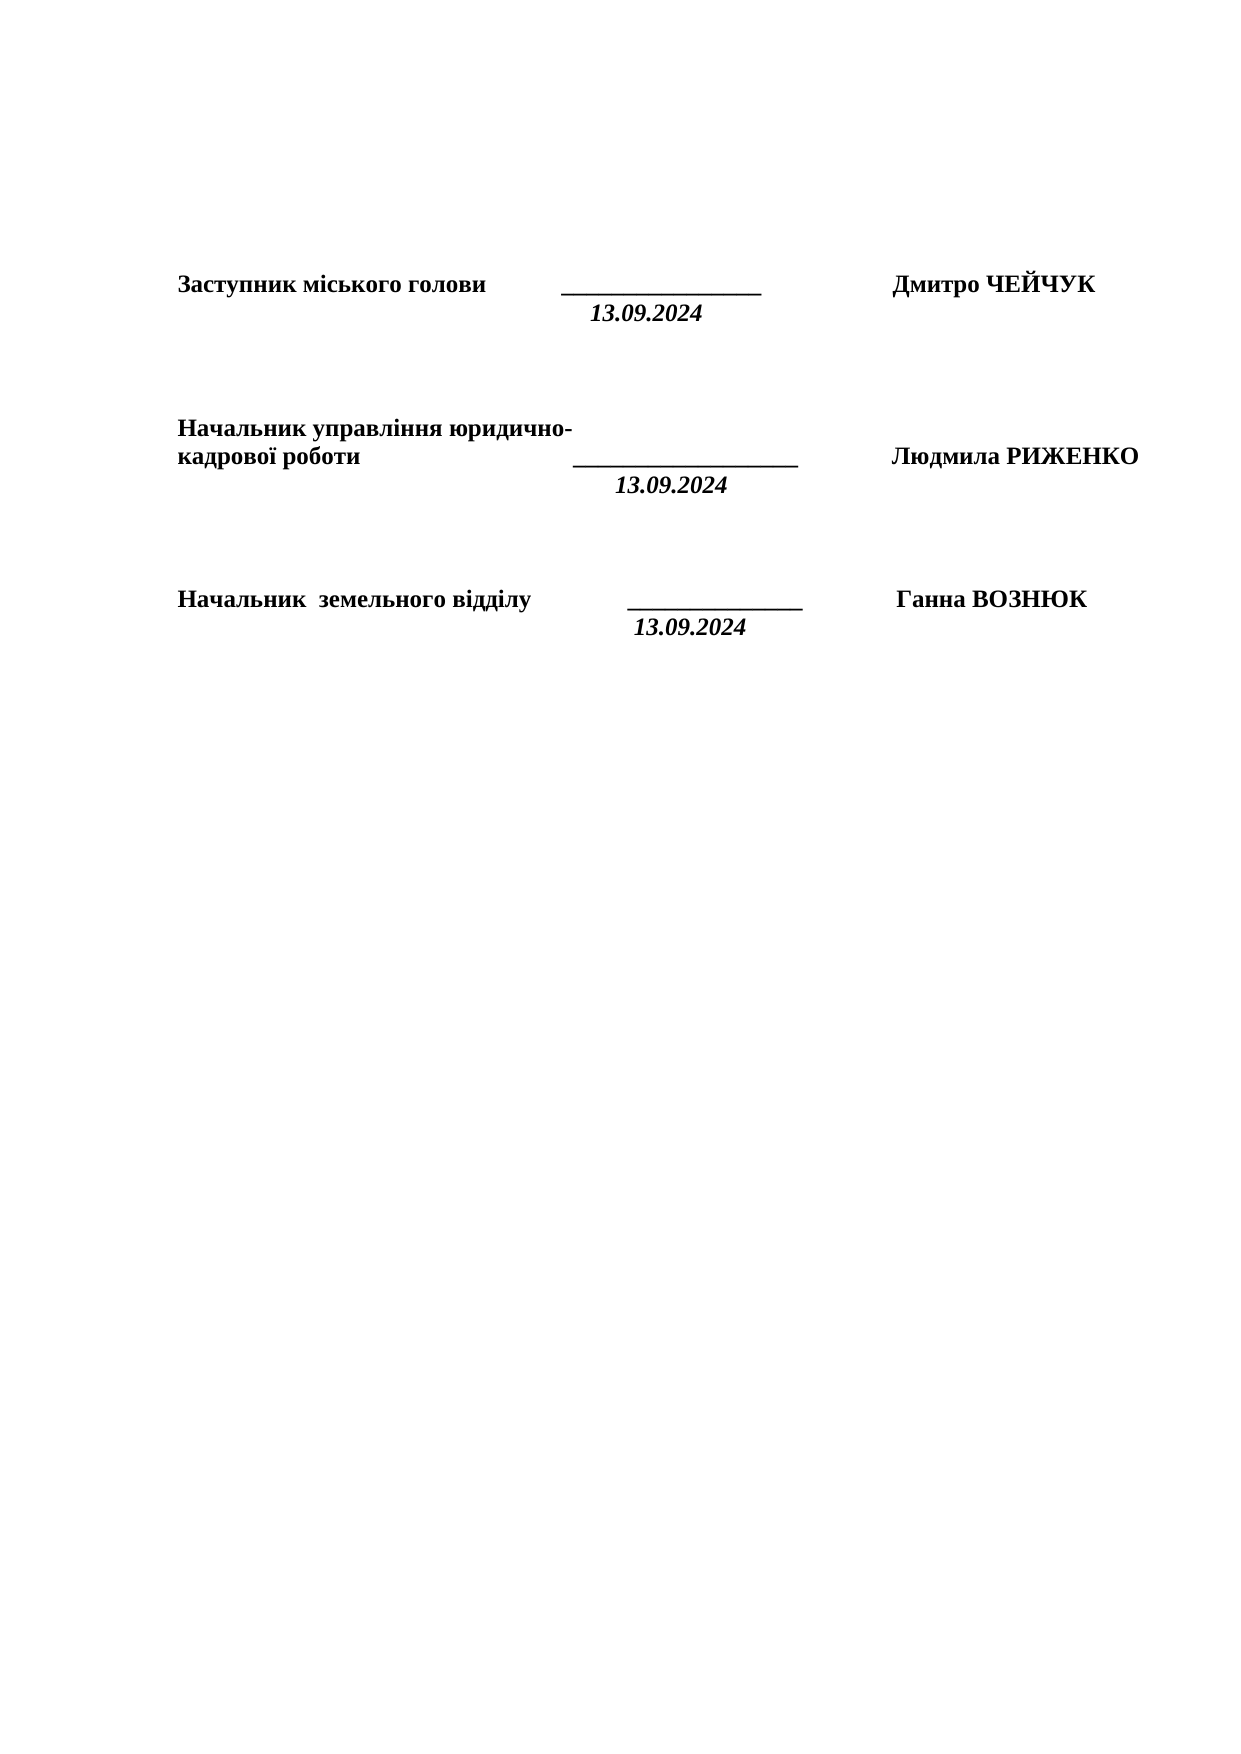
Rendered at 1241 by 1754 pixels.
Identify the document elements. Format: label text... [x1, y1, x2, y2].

text кадрової роботи __________________ Людмила РИЖЕНКО [177, 441, 1152, 470]
text 13.09.2024 [177, 470, 1152, 584]
text Заступник міського голови ________________ Дмитро ЧЕЙЧУК [177, 269, 1152, 298]
text 13.09.2024 [177, 298, 1152, 355]
text Начальник земельного відділу ______________ Ганна ВОЗНЮК [177, 584, 1152, 612]
text Начальник управління юридично- [177, 384, 1152, 441]
text 13.09.2024 [177, 612, 1152, 641]
